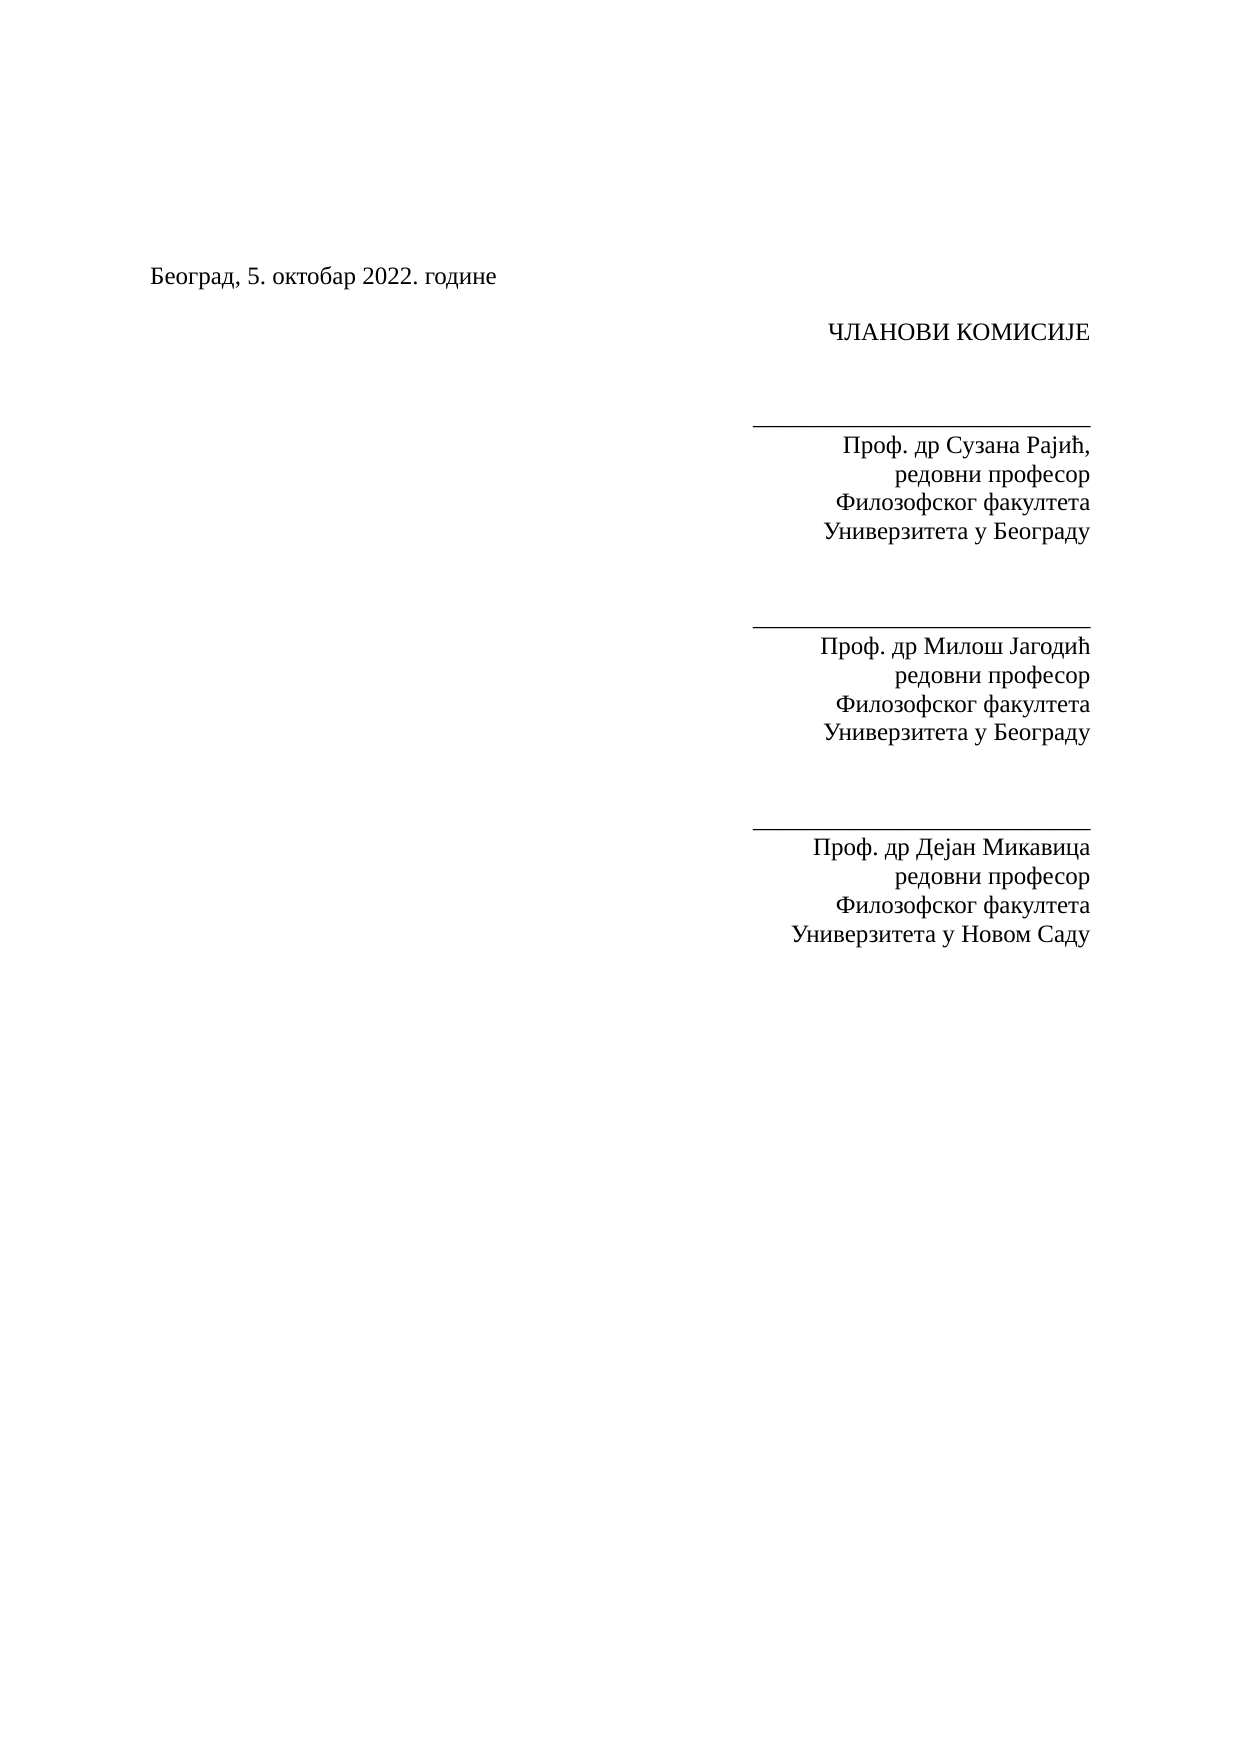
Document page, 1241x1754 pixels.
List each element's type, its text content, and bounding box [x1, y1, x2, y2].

text Проф. др Сузана Рајић, [150, 430, 1090, 459]
text ___________________________ [150, 804, 1090, 832]
text ___________________________ [150, 401, 1090, 430]
text Филозофског факултета [150, 890, 1090, 919]
text Филозофског факултета [150, 487, 1090, 516]
text Универзитета у Београду [150, 516, 1090, 545]
text Београд, 5. октобар 2022. године [150, 261, 1090, 290]
text Филозофског факултета [150, 689, 1090, 717]
text Проф. др Дејан Микавица [150, 832, 1090, 861]
text редовни професор [150, 861, 1090, 890]
text Универзитета у Новом Саду [150, 919, 1090, 947]
text редовни професор [150, 459, 1090, 487]
text Проф. др Милош Јагодић [150, 631, 1090, 660]
text редовни професор [150, 660, 1090, 689]
text ___________________________ [150, 602, 1090, 631]
text ЧЛАНОВИ КОМИСИЈЕ [150, 317, 1090, 346]
text Универзитета у Београду [150, 717, 1090, 746]
